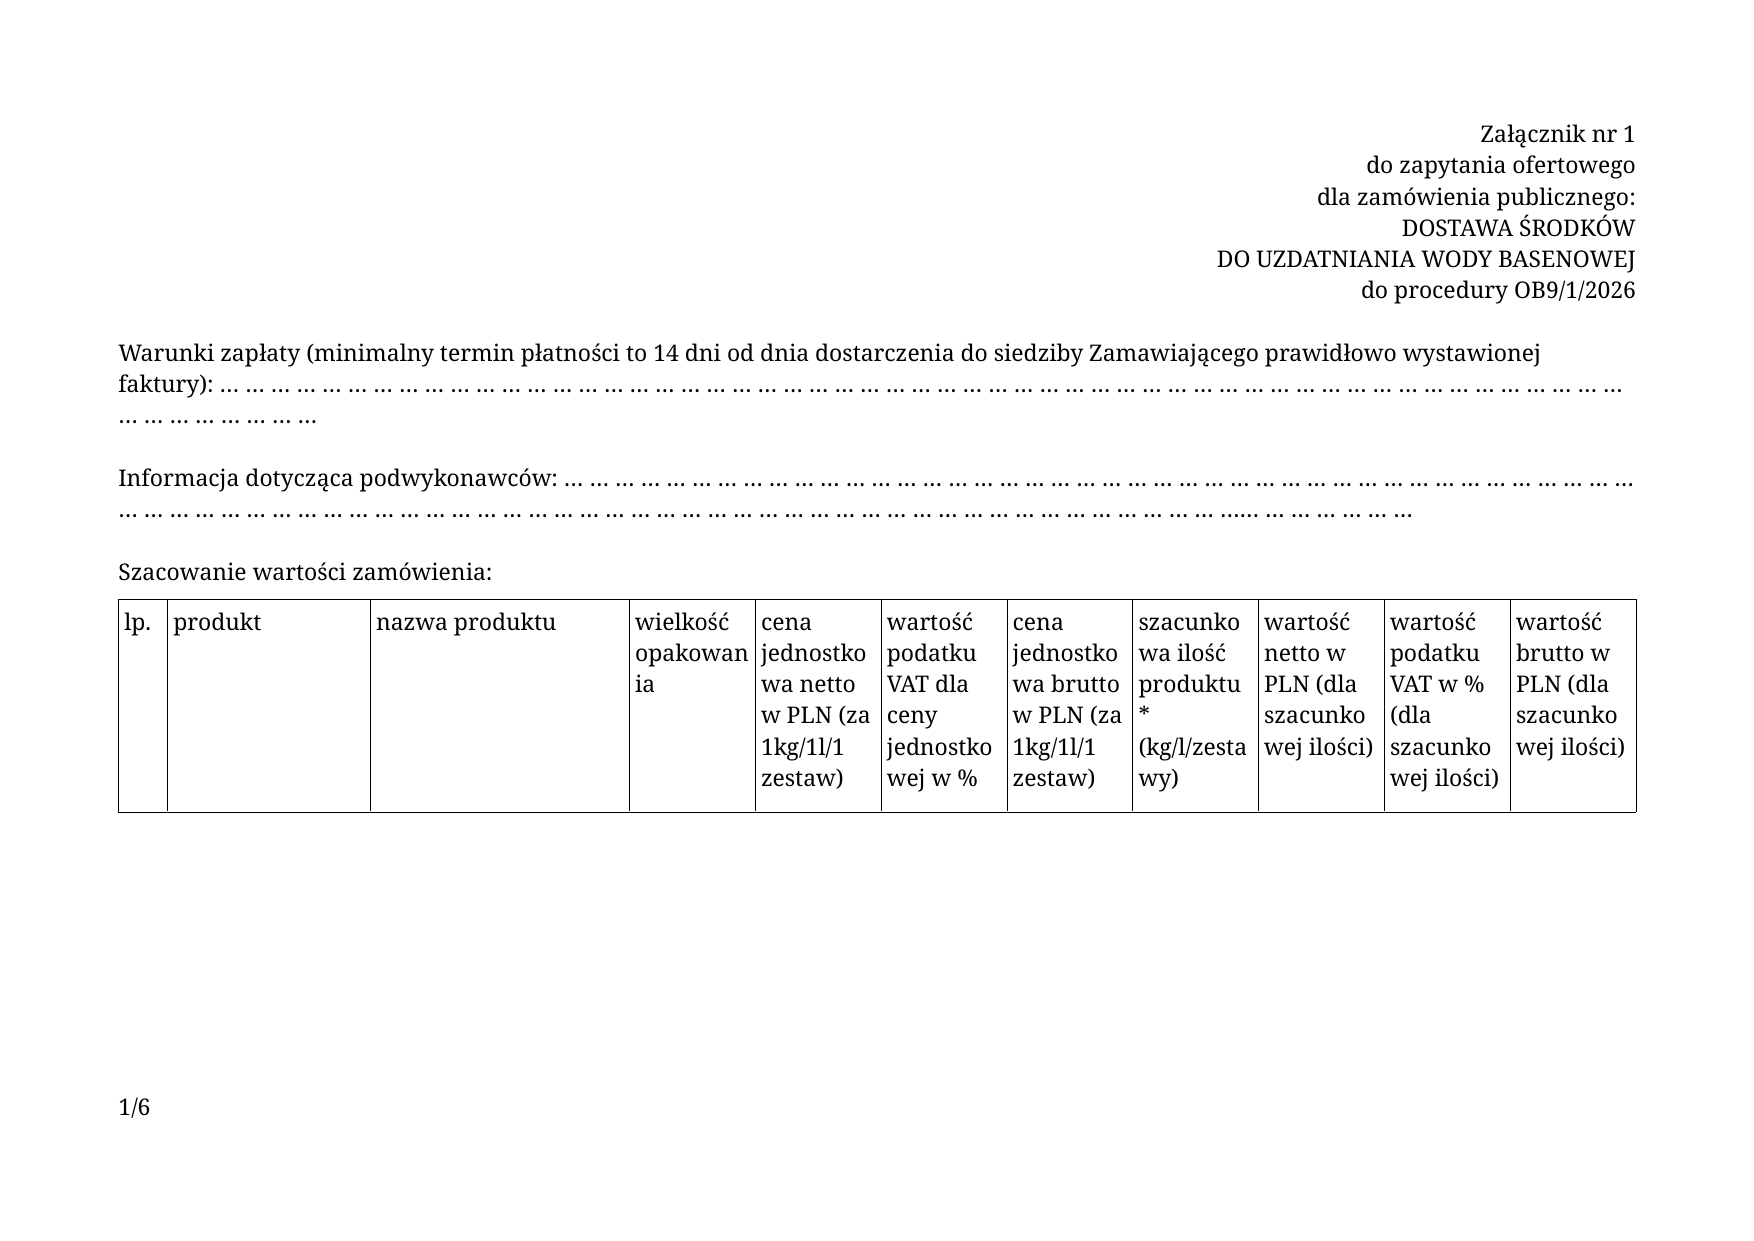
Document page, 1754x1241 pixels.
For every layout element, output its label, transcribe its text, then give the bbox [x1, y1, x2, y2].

text dla zamówienia publicznego: [118, 181, 1636, 212]
table_header wartość netto w PLN (dla szacunkowej ilości) [1259, 600, 1384, 811]
table_header wartość podatku VAT dla ceny jednostkowej w % [882, 600, 1007, 811]
text DO UZDATNIANIA WODY BASENOWEJ [118, 243, 1636, 274]
table_header cena jednostkowa netto w PLN (za 1kg/1l/1 zestaw) [756, 600, 881, 811]
text do procedury OB9/1/2026 [118, 274, 1636, 306]
table_header wartość podatku VAT w % (dla szacunkowej ilości) [1385, 600, 1510, 811]
text DOSTAWA ŚRODKÓW [118, 212, 1636, 243]
text Informacja dotycząca podwykonawców: … … … … … … … … … … … … … … … … … … … … … … … … … … … … … … … … … … … … … … … … … … … … … … … … … … … … … … … … … … … … … … … … … … … … … … … … … … … … … … … … … … … … … …… … … … … … … [118, 462, 1636, 524]
table_header nazwa produktu [371, 600, 629, 811]
table_header wartość brutto w PLN (dla szacunkowej ilości) [1511, 600, 1636, 811]
table_header lp. [119, 600, 167, 811]
text Warunki zapłaty (minimalny termin płatności to 14 dni od dnia dostarczenia do siedziby Zamawiającego prawidłowo wystawionej faktury): … … … … … … … … … … … … … … … … … … … … … … … … … … … … … … … … … … … … … … … … … … … … … … … … … … … … … … … … … … … … … … … [118, 337, 1636, 431]
table_header produkt [168, 600, 370, 811]
text do zapytania ofertowego [118, 149, 1636, 181]
table_header szacunkowa ilość produktu* (kg/l/zestawy) [1133, 600, 1258, 811]
table_header cena jednostkowa brutto w PLN (za 1kg/1l/1 zestaw) [1008, 600, 1132, 811]
text Szacowanie wartości zamówienia: [118, 556, 1636, 587]
table_header wielkość opakowania [630, 600, 755, 811]
text Załącznik nr 1 [118, 118, 1636, 149]
